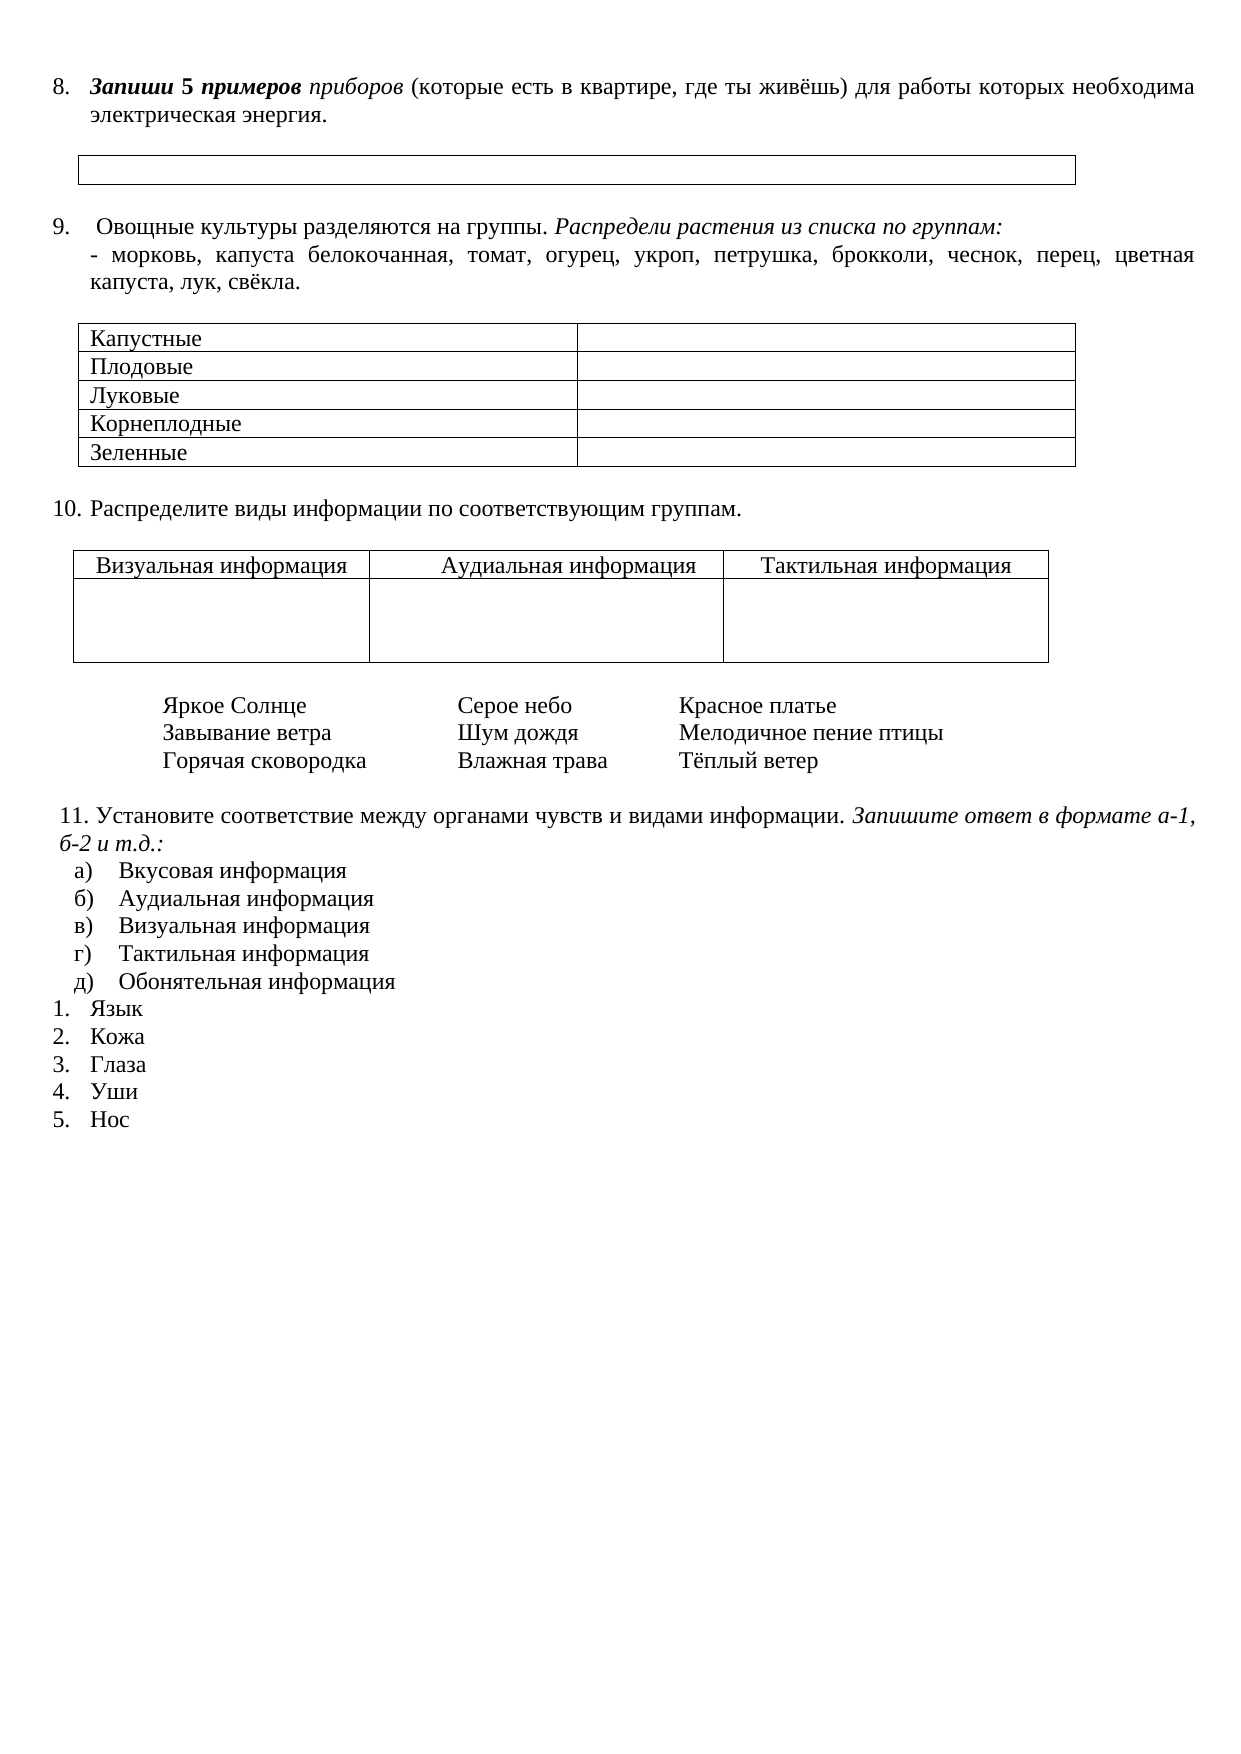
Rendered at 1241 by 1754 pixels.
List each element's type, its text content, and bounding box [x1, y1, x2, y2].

list Кожа [52, 1022, 568, 1049]
table_cell [74, 579, 369, 662]
table_header Аудиальная информация [370, 551, 723, 578]
table_cell Зеленные [79, 438, 577, 466]
table_cell [724, 579, 1048, 662]
text 11. Установите соответствие между органами чувств и видами информации. Запишите ответ в формате а-1, б-2 и т.д.: [59, 801, 1196, 856]
table_cell [578, 352, 1075, 380]
text Яркое Солнце Серое небо Красное платье [162, 691, 1196, 718]
table_cell [578, 410, 1075, 437]
table_cell Корнеплодные [79, 410, 577, 437]
list Тактильная информация [74, 939, 568, 967]
list Глаза [52, 1049, 568, 1077]
table_cell [578, 381, 1075, 408]
table_cell Луковые [79, 381, 577, 408]
table_header Визуальная информация [74, 551, 369, 578]
list Запиши 5 примеров приборов (которые есть в квартире, где ты живёшь) для работы которых необходима электрическая энергия. [52, 72, 1196, 127]
table_header [578, 324, 1075, 351]
list Вкусовая информация [74, 856, 568, 884]
table_header [79, 156, 1075, 183]
list Распределите виды информации по соответствующим группам. [52, 494, 1196, 522]
list Аудиальная информация [74, 884, 568, 912]
list Нос [52, 1105, 568, 1132]
text Горячая сковородка Влажная трава Тёплый ветер [162, 746, 1196, 773]
table_cell Плодовые [79, 352, 577, 380]
table_cell [370, 579, 723, 662]
list Визуальная информация [74, 912, 568, 939]
list Обонятельная информация [74, 967, 568, 994]
table_cell [578, 438, 1075, 466]
table_header Капустные [79, 324, 577, 351]
text - морковь, капуста белокочанная, томат, огурец, укроп, петрушка, брокколи, чеснок, перец, цветная капуста, лук, свёкла. [90, 240, 1196, 295]
list Уши [52, 1077, 568, 1105]
text Завывание ветра Шум дождя Мелодичное пение птицы [162, 718, 1196, 746]
table_header Тактильная информация [724, 551, 1048, 578]
list Овощные культуры разделяются на группы. Распредели растения из списка по группам: [52, 212, 1196, 240]
list Язык [52, 994, 568, 1022]
